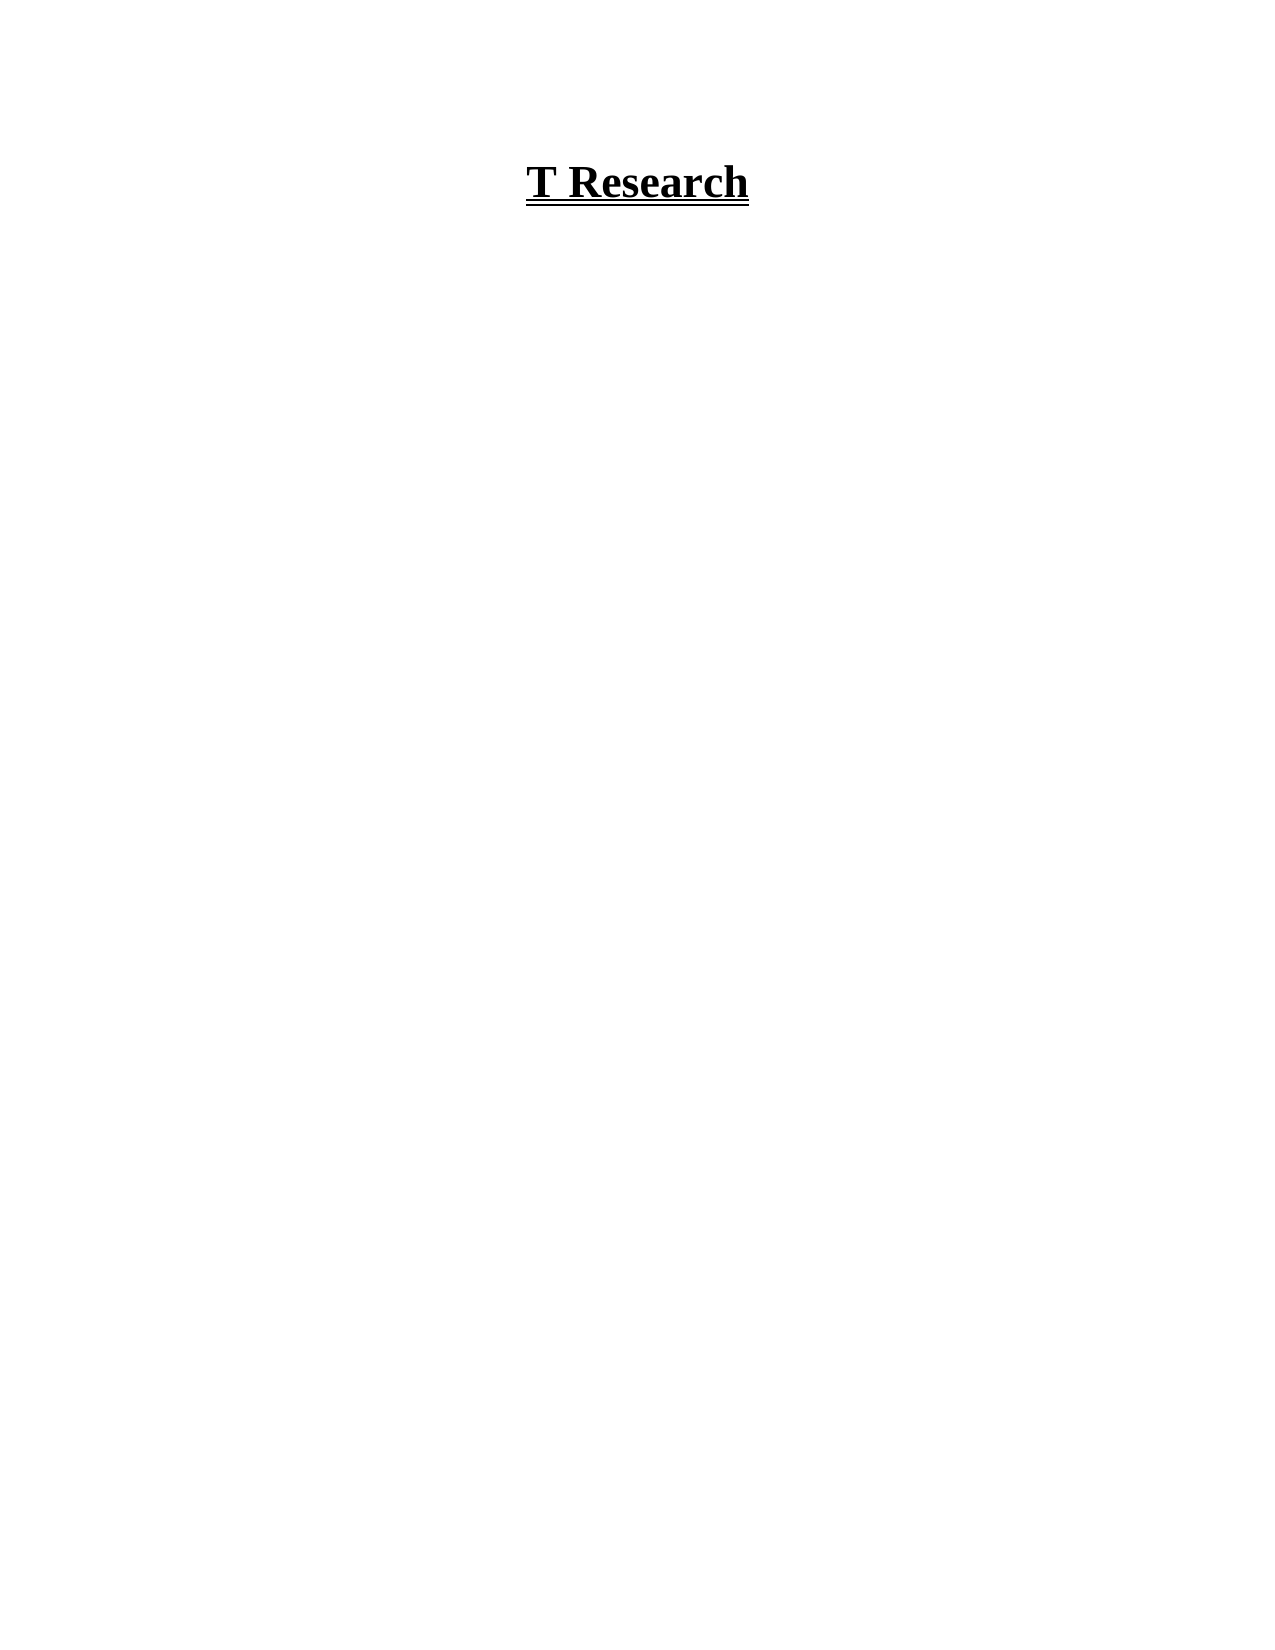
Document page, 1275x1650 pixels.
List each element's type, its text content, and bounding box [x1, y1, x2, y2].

subtitle T Research [187, 154, 1087, 207]
